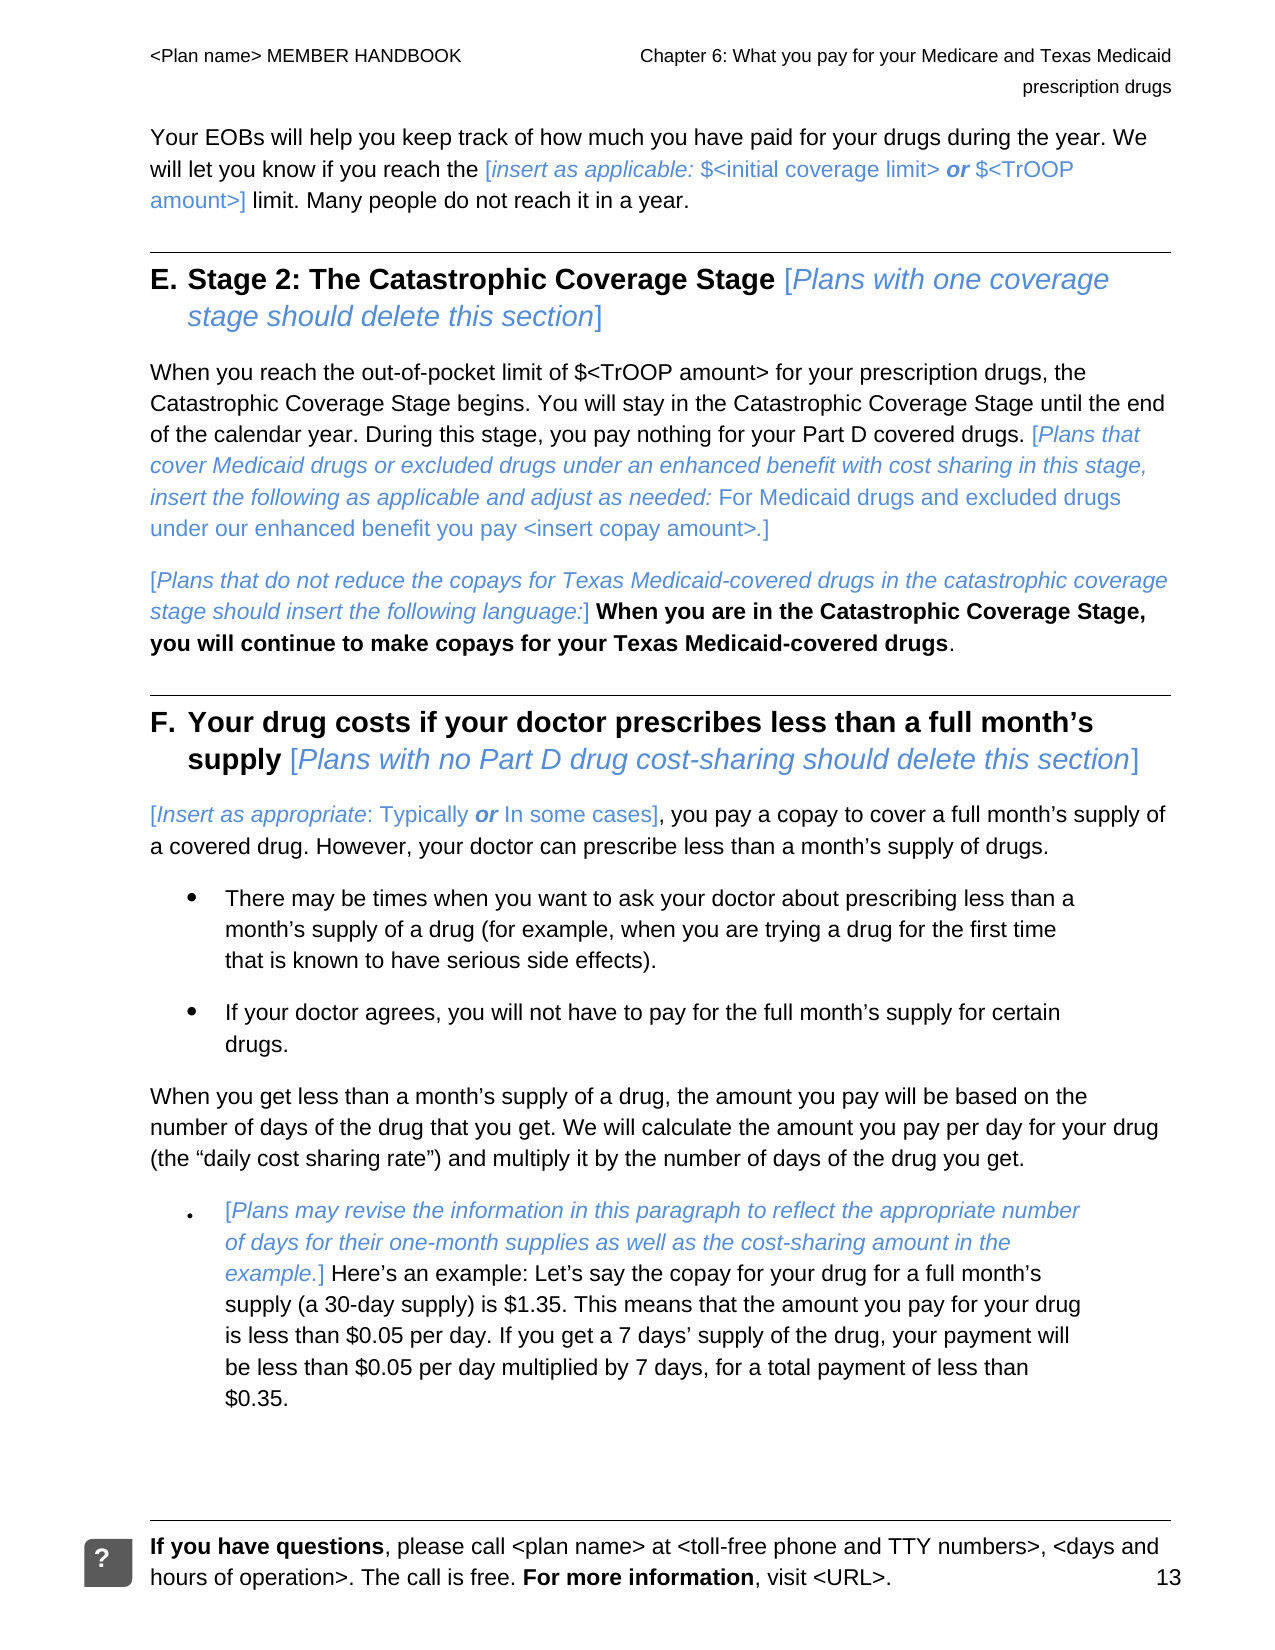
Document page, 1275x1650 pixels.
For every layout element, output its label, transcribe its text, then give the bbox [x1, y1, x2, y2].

subtitle Your drug costs if your doctor prescribes less than a full month’s supply [Plans with no Part D drug cost-sharing should delete this section] [150, 696, 1171, 777]
text [Insert as appropriate: Typically or In some cases], you pay a copay to cover a full month’s supply of a covered drug. However, your doctor can prescribe less than a month’s supply of drugs. [150, 798, 1171, 860]
text When you reach the out-of-pocket limit of $<TrOOP amount> for your prescription drugs, the Catastrophic Coverage Stage begins. You will stay in the Catastrophic Coverage Stage until the end of the calendar year. During this stage, you pay nothing for your Part D covered drugs. [Plans that cover Medicaid drugs or excluded drugs under an enhanced benefit with cost sharing in this stage, insert the following as applicable and adjust as needed: For Medicaid drugs and excluded drugs under our enhanced benefit you pay <insert copay amount>.] [150, 355, 1171, 543]
list There may be times when you want to ask your doctor about prescribing less than a month’s supply of a drug (for example, when you are trying a drug for the first time that is known to have serious side effects). [187, 881, 1096, 975]
text Your EOBs will help you keep track of how much you have paid for your drugs during the year. We will let you know if you reach the [insert as applicable: $<initial coverage limit> or $<TrOOP amount>] limit. Many people do not reach it in a year. [150, 121, 1171, 214]
list When you get less than a month’s supply of a drug, the amount you pay will be based on the number of days of the drug that you get. We will calculate the amount you pay per day for your drug (the “daily cost sharing rate”) and multiply it by the number of days of the drug you get. [150, 1079, 1171, 1173]
list [Plans that do not reduce the copays for Texas Medicaid-covered drugs in the catastrophic coverage stage should insert the following language:] When you are in the Catastrophic Coverage Stage, you will continue to make copays for your Texas Medicaid-covered drugs. [150, 563, 1171, 657]
subtitle Stage 2: The Catastrophic Coverage Stage [Plans with one coverage stage should delete this section] [150, 253, 1171, 334]
list [Plans may revise the information in this paragraph to reflect the appropriate number of days for their one-month supplies as well as the cost-sharing amount in the example.] Here’s an example: Let’s say the copay for your drug for a full month’s supply (a 30-day supply) is $1.35. This means that the amount you pay for your drug is less than $0.05 per day. If you get a 7 days’ supply of the drug, your payment will be less than $0.05 per day multiplied by 7 days, for a total payment of less than $0.35. [187, 1194, 1096, 1412]
list If your doctor agrees, you will not have to pay for the full month’s supply for certain drugs. [187, 996, 1096, 1058]
